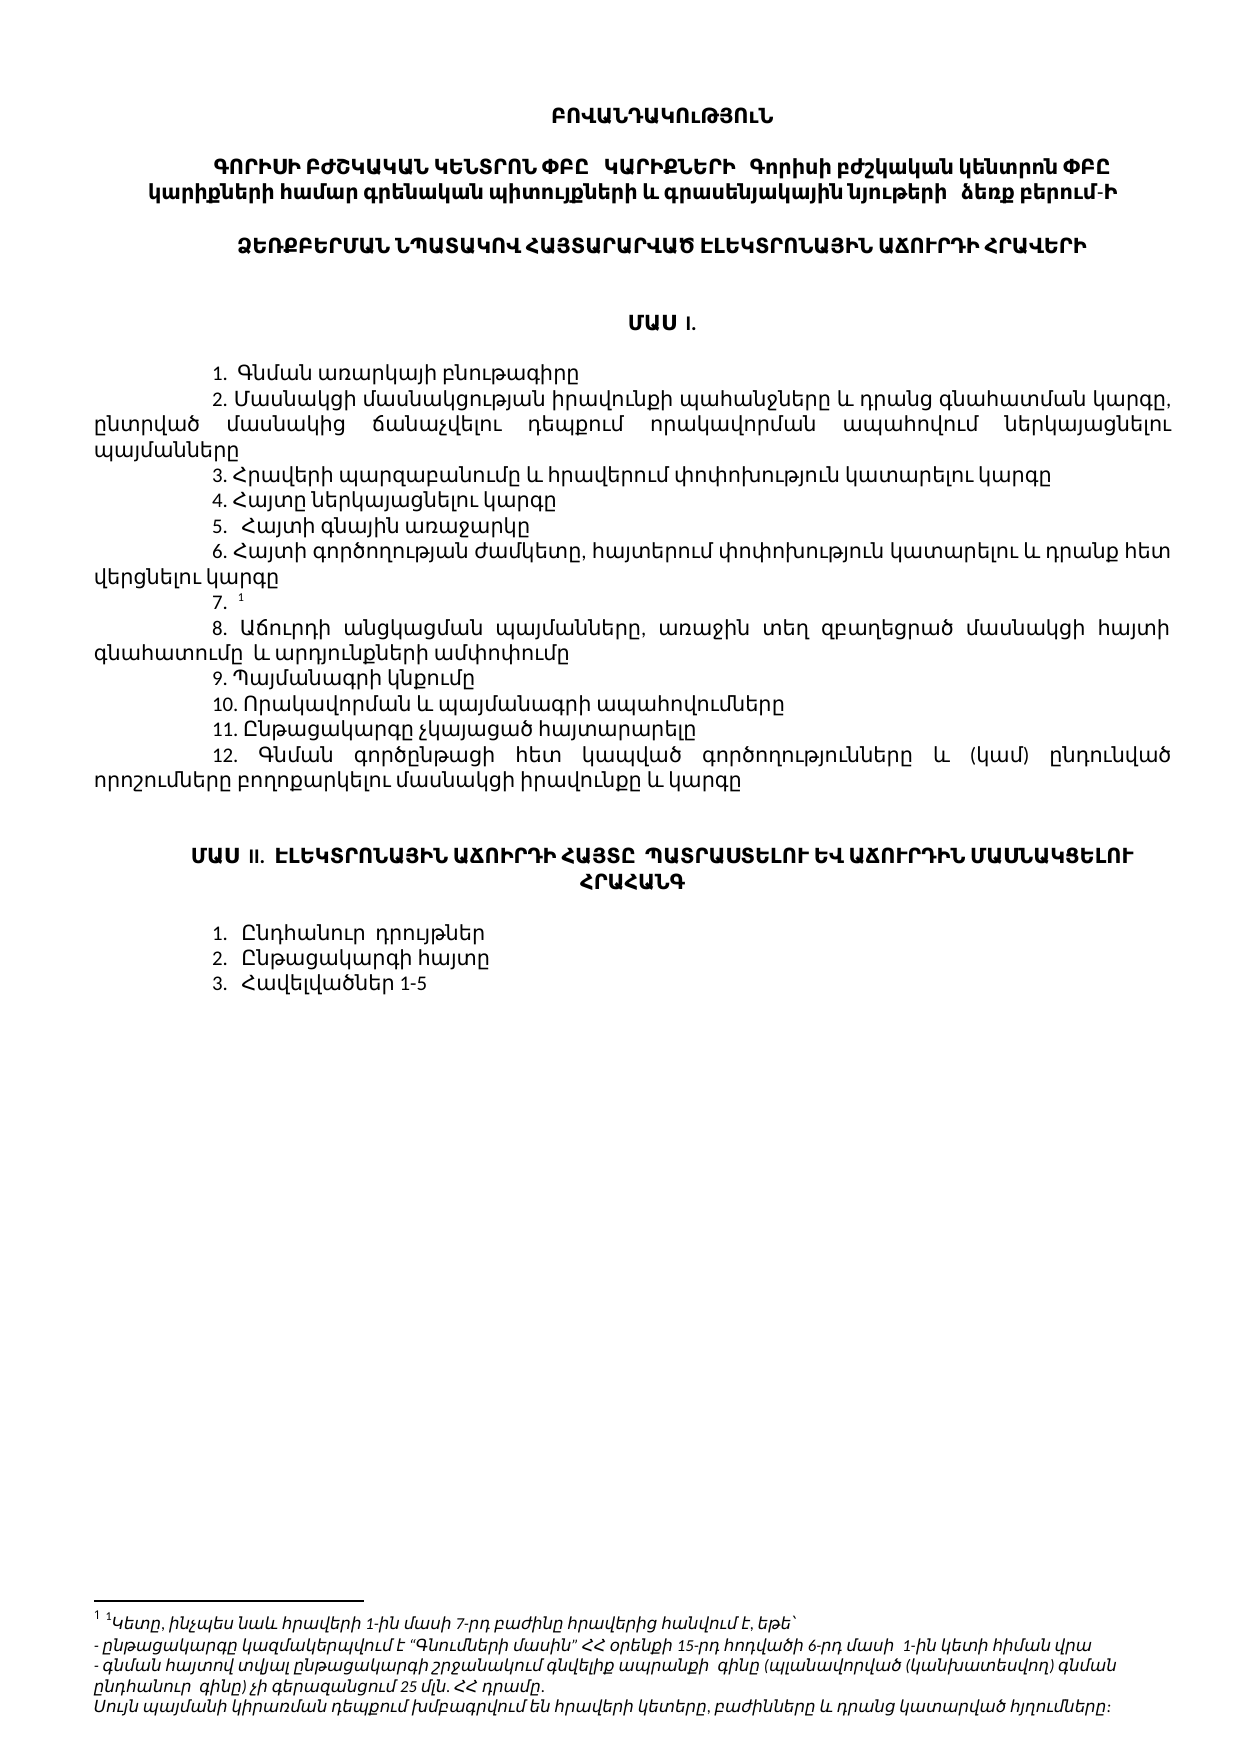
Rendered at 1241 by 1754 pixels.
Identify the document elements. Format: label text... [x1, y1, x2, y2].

text 7. 1 [94, 589, 1171, 615]
text 8. Աճուրդի անցկացման պայմանները, առաջին տեղ զբաղեցրած մասնակցի հայտի գնահատումը և արդյունքների ամփոփումը [94, 615, 1171, 666]
text 1. Գնման առարկայի բնութագիրը [94, 361, 1171, 386]
text 3. Հրավերի պարզաբանումը և հրավերում փոփոխություն կատարելու կարգը [94, 462, 1171, 488]
text ՄԱՍ II. ԷԼԵԿՏՐՈՆԱՅԻՆ ԱՃՈԻՐԴԻ ՀԱՅՏԸ ՊԱՏՐԱՍՏԵԼՈՒ ԵՎ ԱՃՈՒՐԴԻՆ ՄԱՍՆԱԿՑԵԼՈՒ ՀՐԱՀԱՆԳ [94, 843, 1171, 894]
text 2. Ընթացակարգի հայտը [94, 945, 1171, 971]
text 4. Հայտը ներկայացնելու կարգը [94, 488, 1171, 513]
text ՁԵՌՔԲԵՐՄԱՆ ՆՊԱՏԱԿՈՎ ՀԱՅՏԱՐԱՐՎԱԾ ԷԼԵԿՏՐՈՆԱՅԻՆ ԱՃՈՒՐԴԻ ՀՐԱՎԵՐԻ [94, 233, 1171, 259]
text ԲՈՎԱՆԴԱԿՈւԹՅՈւՆ [94, 103, 1171, 128]
text 10. Որակավորման և պայմանագրի ապահովումները [94, 691, 1171, 716]
text 2. Մասնակցի մասնակցության իրավունքի պահանջները և դրանց գնահատման կարգը, ընտրված մասնակից ճանաչվելու դեպքում որակավորման ապահովում ներկայացնելու պայմանները [94, 386, 1171, 462]
text 1. Ընդհանուր դրույթներ [94, 920, 1171, 945]
text ԳՈՐԻՍԻ ԲԺՇԿԱԿԱՆ ԿԵՆՏՐՈՆ ՓԲԸ ԿԱՐԻՔՆԵՐԻ Գորիսի բժշկական կենտրոն ՓԲԸ կարիքների համար գրենական պիտույքների և գրասենյակային նյութերի ձեռք բերում-Ի [94, 154, 1171, 205]
text ՄԱՍ I. [94, 310, 1171, 335]
text 9. Պայմանագրի կնքումը [94, 666, 1171, 691]
text 5. Հայտի գնային առաջարկը [94, 513, 1171, 538]
text 12. Գնման գործընթացի հետ կապված գործողությունները և (կամ) ընդունված որոշումները բողոքարկելու մասնակցի իրավունքը և կարգը [94, 742, 1171, 793]
text 3. Հավելվածներ 1-5 [94, 971, 1171, 996]
text 6. Հայտի գործողության ժամկետը, հայտերում փոփոխություն կատարելու և դրանք հետ վերցնելու կարգը [94, 538, 1171, 589]
text 11. Ընթացակարգը չկայացած հայտարարելը [94, 716, 1171, 742]
